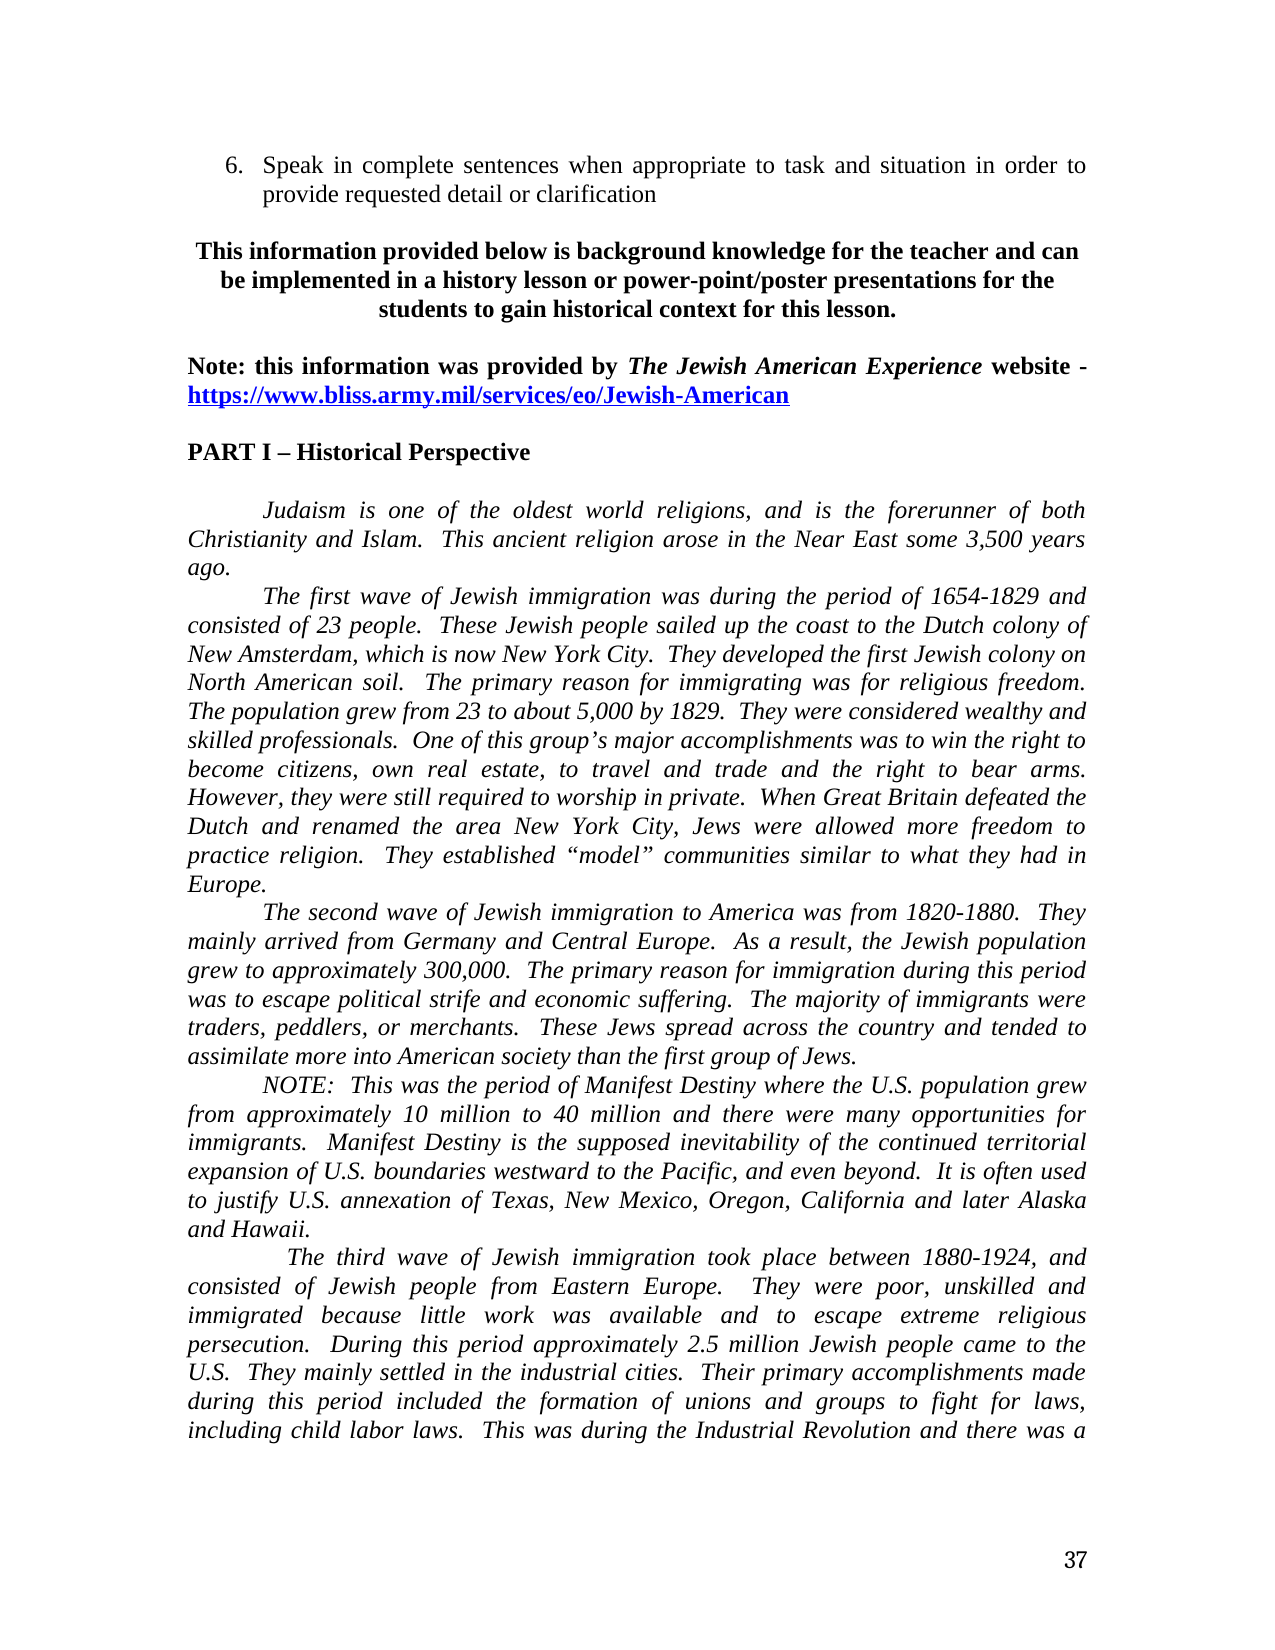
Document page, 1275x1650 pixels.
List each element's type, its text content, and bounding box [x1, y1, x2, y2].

text Note: this information was provided by The Jewish American Experience website - https://www.bliss.army.mil/services/eo/Jewish-American [187, 351, 1087, 409]
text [187, 1242, 1087, 1444]
text The first wave of Jewish immigration was during the period of 1654-1829 and consisted of 23 people. These Jewish people sailed up the coast to the Dutch colony of New Amsterdam, which is now New York City. They developed the first Jewish colony on North American soil. The primary reason for immigrating was for religious freedom. The population grew from 23 to about 5,000 by 1829. They were considered wealthy and skilled professionals. One of this group’s major accomplishments was to win the right to become citizens, own real estate, to travel and trade and the right to bear arms. However, they were still required to worship in private. When Great Britain defeated the Dutch and renamed the area New York City, Jews were allowed more freedom to practice religion. They established “model” communities similar to what they had in Europe. [187, 581, 1087, 897]
text The second wave of Jewish immigration to America was from 1820-1880. They mainly arrived from Germany and Central Europe. As a result, the Jewish population grew to approximately 300,000. The primary reason for immigration during this period was to escape political strife and economic suffering. The majority of immigrants were traders, peddlers, or merchants. These Jews spread across the country and tended to assimilate more into American society than the first group of Jews. [187, 897, 1087, 1070]
text NOTE: This was the period of Manifest Destiny where the U.S. population grew from approximately 10 million to 40 million and there were many opportunities for immigrants. Manifest Destiny is the supposed inevitability of the continued territorial expansion of U.S. boundaries westward to the Pacific, and even beyond. It is often used to justify U.S. annexation of Texas, New Mexico, Oregon, California and later Alaska and Hawaii. [187, 1070, 1087, 1242]
list Speak in complete sentences when appropriate to task and situation in order to provide requested detail or clarification [225, 150, 1087, 207]
text This information provided below is background knowledge for the teacher and can be implemented in a history lesson or power-point/poster presentations for the students to gain historical context for this lesson. [187, 236, 1087, 322]
text PART I – Historical Perspective [187, 437, 1087, 466]
text Judaism is one of the oldest world religions, and is the forerunner of both Christianity and Islam. This ancient religion arose in the Near East some 3,500 years ago. [187, 495, 1087, 581]
